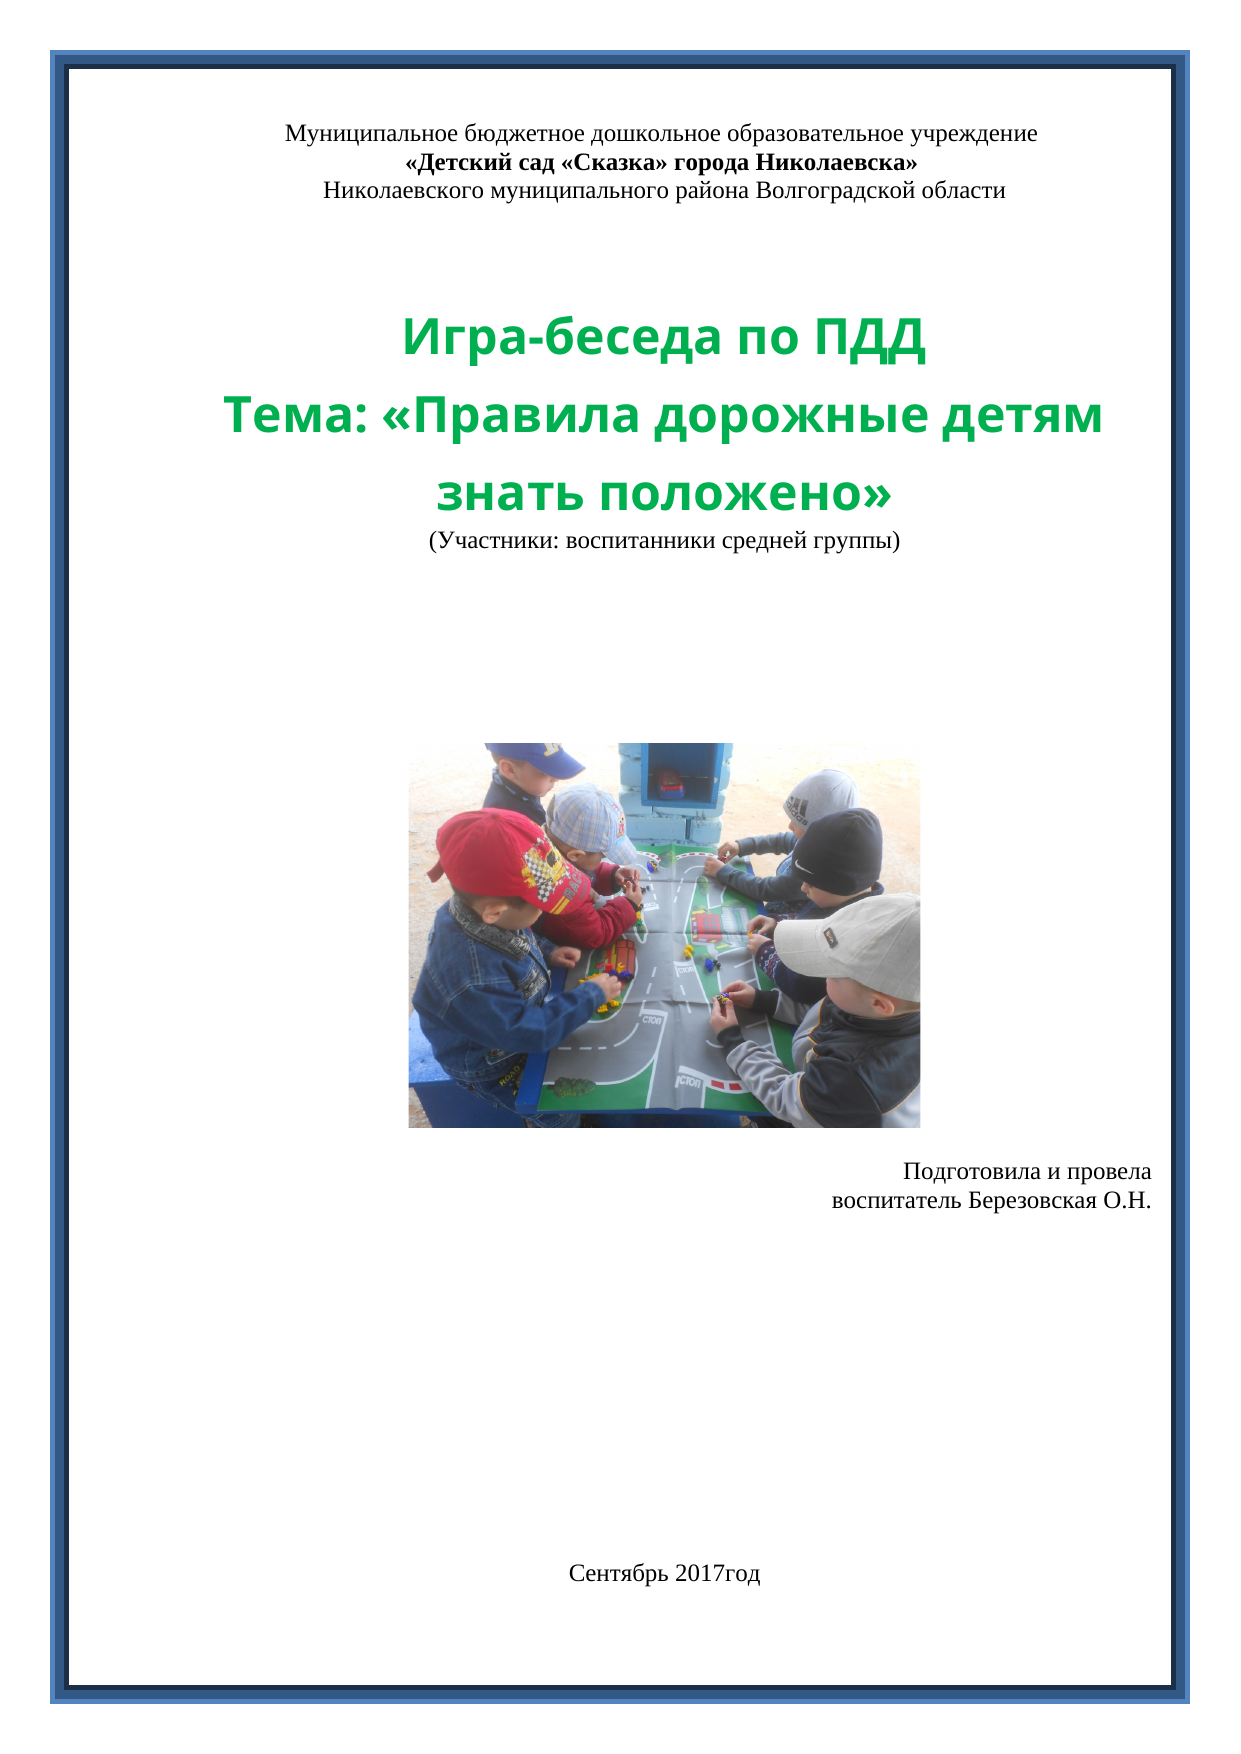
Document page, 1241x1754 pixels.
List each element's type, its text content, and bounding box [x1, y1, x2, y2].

text Подготовила и провела [177, 1156, 1152, 1185]
subtitle Тема: «Правила дорожные детям знать положено» [177, 369, 1152, 525]
picture [408, 743, 921, 1128]
text Сентябрь 2017год [177, 1558, 1152, 1587]
text (Участники: воспитанники средней группы) [177, 525, 1152, 554]
text Муниципальное бюджетное дошкольное образовательное учреждение «Детский сад «Сказка» города Николаевска» Николаевского муниципального района Волгоградской области [177, 118, 1152, 204]
text воспитатель Березовская О.Н. [177, 1185, 1152, 1213]
subtitle Игра-беседа по ПДД [177, 291, 1152, 369]
